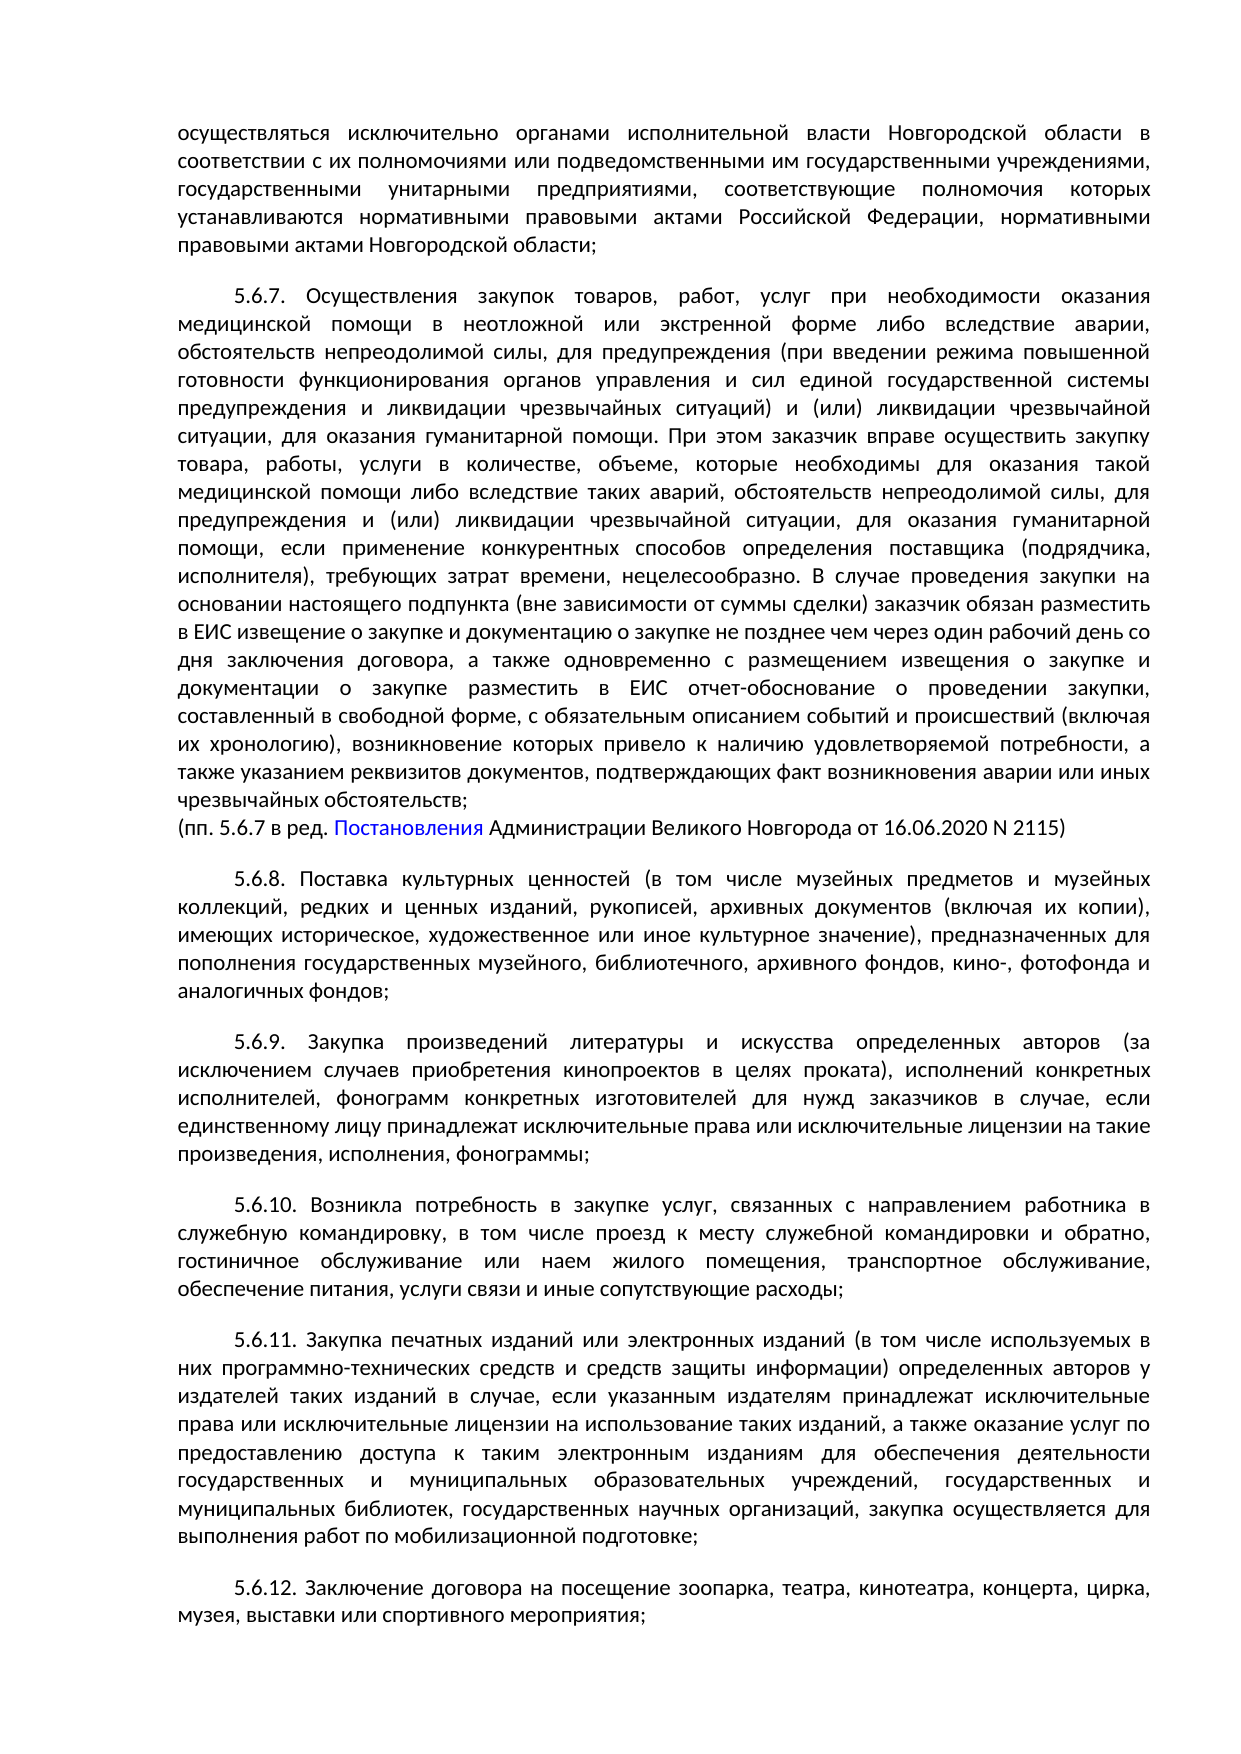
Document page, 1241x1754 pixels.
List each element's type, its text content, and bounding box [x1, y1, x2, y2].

text 5.6.9. Закупка произведений литературы и искусства определенных авторов (за исключением случаев приобретения кинопроектов в целях проката), исполнений конкретных исполнителей, фонограмм конкретных изготовителей для нужд заказчиков в случае, если единственному лицу принадлежат исключительные права или исключительные лицензии на такие произведения, исполнения, фонограммы; [177, 1027, 1152, 1168]
text 5.6.11. Закупка печатных изданий или электронных изданий (в том числе используемых в них программно-технических средств и средств защиты информации) определенных авторов у издателей таких изданий в случае, если указанным издателям принадлежат исключительные права или исключительные лицензии на использование таких изданий, а также оказание услуг по предоставлению доступа к таким электронным изданиям для обеспечения деятельности государственных и муниципальных образовательных учреждений, государственных и муниципальных библиотек, государственных научных организаций, закупка осуществляется для выполнения работ по мобилизационной подготовке; [177, 1326, 1152, 1550]
text 5.6.12. Заключение договора на посещение зоопарка, театра, кинотеатра, концерта, цирка, музея, выставки или спортивного мероприятия; [177, 1573, 1152, 1629]
text 5.6.10. Возникла потребность в закупке услуг, связанных с направлением работника в служебную командировку, в том числе проезд к месту служебной командировки и обратно, гостиничное обслуживание или наем жилого помещения, транспортное обслуживание, обеспечение питания, услуги связи и иные сопутствующие расходы; [177, 1191, 1152, 1303]
text 5.6.7. Осуществления закупок товаров, работ, услуг при необходимости оказания медицинской помощи в неотложной или экстренной форме либо вследствие аварии, обстоятельств непреодолимой силы, для предупреждения (при введении режима повышенной готовности функционирования органов управления и сил единой государственной системы предупреждения и ликвидации чрезвычайных ситуаций) и (или) ликвидации чрезвычайной ситуации, для оказания гуманитарной помощи. При этом заказчик вправе осуществить закупку товара, работы, услуги в количестве, объеме, которые необходимы для оказания такой медицинской помощи либо вследствие таких аварий, обстоятельств непреодолимой силы, для предупреждения и (или) ликвидации чрезвычайной ситуации, для оказания гуманитарной помощи, если применение конкурентных способов определения поставщика (подрядчика, исполнителя), требующих затрат времени, нецелесообразно. В случае проведения закупки на основании настоящего подпункта (вне зависимости от суммы сделки) заказчик обязан разместить в ЕИС извещение о закупке и документацию о закупке не позднее чем через один рабочий день со дня заключения договора, а также одновременно с размещением извещения о закупке и документации о закупке разместить в ЕИС отчет-обоснование о проведении закупки, составленный в свободной форме, с обязательным описанием событий и происшествий (включая их хронологию), возникновение которых привело к наличию удовлетворяемой потребности, а также указанием реквизитов документов, подтверждающих факт возникновения аварии или иных чрезвычайных обстоятельств; [177, 281, 1152, 813]
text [177, 118, 1152, 258]
text (пп. 5.6.7 в ред. Постановления Администрации Великого Новгорода от 16.06.2020 N 2115) [177, 813, 1152, 842]
text 5.6.8. Поставка культурных ценностей (в том числе музейных предметов и музейных коллекций, редких и ценных изданий, рукописей, архивных документов (включая их копии), имеющих историческое, художественное или иное культурное значение), предназначенных для пополнения государственных музейного, библиотечного, архивного фондов, кино-, фотофонда и аналогичных фондов; [177, 864, 1152, 1004]
